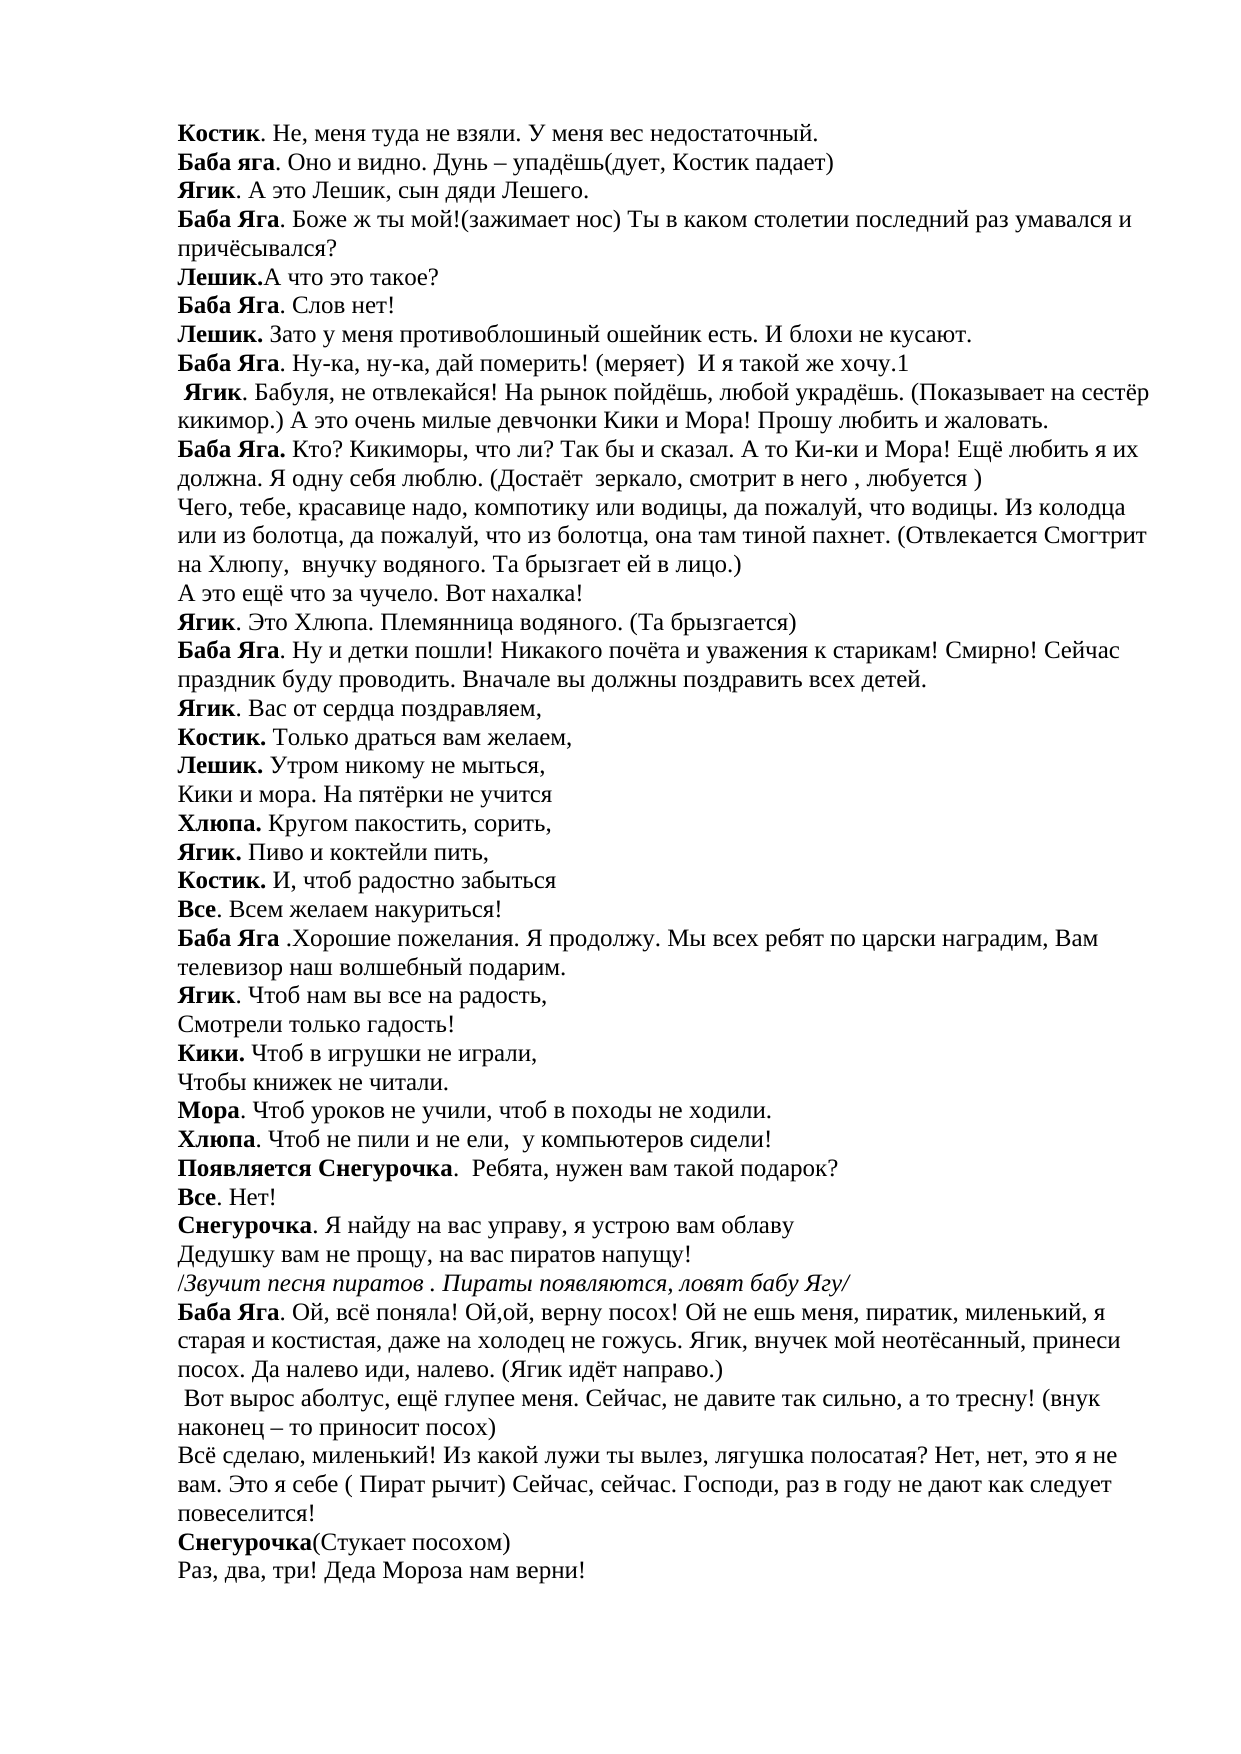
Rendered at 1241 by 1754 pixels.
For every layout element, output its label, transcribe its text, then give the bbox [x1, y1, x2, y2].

text Ягик. Пиво и коктейли пить, [177, 837, 1152, 866]
text Снегурочка(Стукает посохом) [177, 1527, 1152, 1556]
text /Звучит песня пиратов . Пираты появляются, ловят бабу Ягу/ [177, 1268, 1152, 1297]
text Снегурочка. Я найду на вас управу, я устрою вам облаву [177, 1211, 1152, 1239]
text Появляется Снегурочка. Ребята, нужен вам такой подарок? [177, 1153, 1152, 1182]
text Костик. Не, меня туда не взяли. У меня вес недостаточный. [177, 118, 1152, 147]
text Костик. И, чтоб радостно забыться [177, 866, 1152, 894]
text Мора. Чтоб уроков не учили, чтоб в походы не ходили. [177, 1096, 1152, 1124]
text Баба Яга. Кто? Кикиморы, что ли? Так бы и сказал. А то Ки-ки и Мора! Ещё любить я их должна. Я одну себя люблю. (Достаёт зеркало, смотрит в него , любуется ) [177, 434, 1152, 492]
text Ягик. Чтоб нам вы все на радость, [177, 981, 1152, 1009]
text Баба яга. Оно и видно. Дунь – упадёшь(дует, Костик падает) [177, 147, 1152, 176]
text Кики и мора. На пятёрки не учится [177, 779, 1152, 808]
text Вот вырос аболтус, ещё глупее меня. Сейчас, не давите так сильно, а то тресну! (внук наконец – то приносит посох) [177, 1383, 1152, 1441]
text Баба Яга .Хорошие пожелания. Я продолжу. Мы всех ребят по царски наградим, Вам телевизор наш волшебный подарим. [177, 923, 1152, 981]
text Все. Нет! [177, 1182, 1152, 1211]
text Баба Яга. Ну и детки пошли! Никакого почёта и уважения к старикам! Смирно! Сейчас праздник буду проводить. Вначале вы должны поздравить всех детей. [177, 636, 1152, 693]
text Баба Яга. Слов нет! [177, 291, 1152, 319]
text Всё сделаю, миленький! Из какой лужи ты вылез, лягушка полосатая? Нет, нет, это я не вам. Это я себе ( Пират рычит) Сейчас, сейчас. Господи, раз в году не дают как следует повеселится! [177, 1441, 1152, 1527]
text Лешик. Зато у меня противоблошиный ошейник есть. И блохи не кусают. [177, 319, 1152, 348]
text Раз, два, три! Деда Мороза нам верни! [177, 1556, 1152, 1584]
text Лешик.А что это такое? [177, 262, 1152, 291]
text Чего, тебе, красавице надо, компотику или водицы, да пожалуй, что водицы. Из колодца или из болотца, да пожалуй, что из болотца, она там тиной пахнет. (Отвлекается Смогтрит на Хлюпу, внучку водяного. Та брызгает ей в лицо.) [177, 492, 1152, 578]
text Чтобы книжек не читали. [177, 1067, 1152, 1096]
text Ягик. Вас от сердца поздравляем, [177, 693, 1152, 722]
text Все. Всем желаем накуриться! [177, 894, 1152, 923]
text Ягик. А это Лешик, сын дяди Лешего. [177, 176, 1152, 204]
text Лешик. Утром никому не мыться, [177, 751, 1152, 779]
text Ягик. Это Хлюпа. Племянница водяного. (Та брызгается) [177, 607, 1152, 636]
text Кики. Чтоб в игрушки не играли, [177, 1038, 1152, 1067]
text А это ещё что за чучело. Вот нахалка! [177, 578, 1152, 607]
text Баба Яга. Ну-ка, ну-ка, дай померить! (меряет) И я такой же хочу.1 [177, 348, 1152, 377]
text Ягик. Бабуля, не отвлекайся! На рынок пойдёшь, любой украдёшь. (Показывает на сестёр кикимор.) А это очень милые девчонки Кики и Мора! Прошу любить и жаловать. [177, 377, 1152, 434]
text Баба Яга. Ой, всё поняла! Ой,ой, верну посох! Ой не ешь меня, пиратик, миленький, я старая и костистая, даже на холодец не гожусь. Ягик, внучек мой неотёсанный, принеси посох. Да налево иди, налево. (Ягик идёт направо.) [177, 1297, 1152, 1383]
text Баба Яга. Боже ж ты мой!(зажимает нос) Ты в каком столетии последний раз умавался и причёсывался? [177, 204, 1152, 262]
text Хлюпа. Чтоб не пили и не ели, у компьютеров сидели! [177, 1124, 1152, 1153]
text Дедушку вам не прощу, на вас пиратов напущу! [177, 1239, 1152, 1268]
text Костик. Только драться вам желаем, [177, 722, 1152, 751]
text Смотрели только гадость! [177, 1009, 1152, 1038]
text Хлюпа. Кругом пакостить, сорить, [177, 808, 1152, 837]
